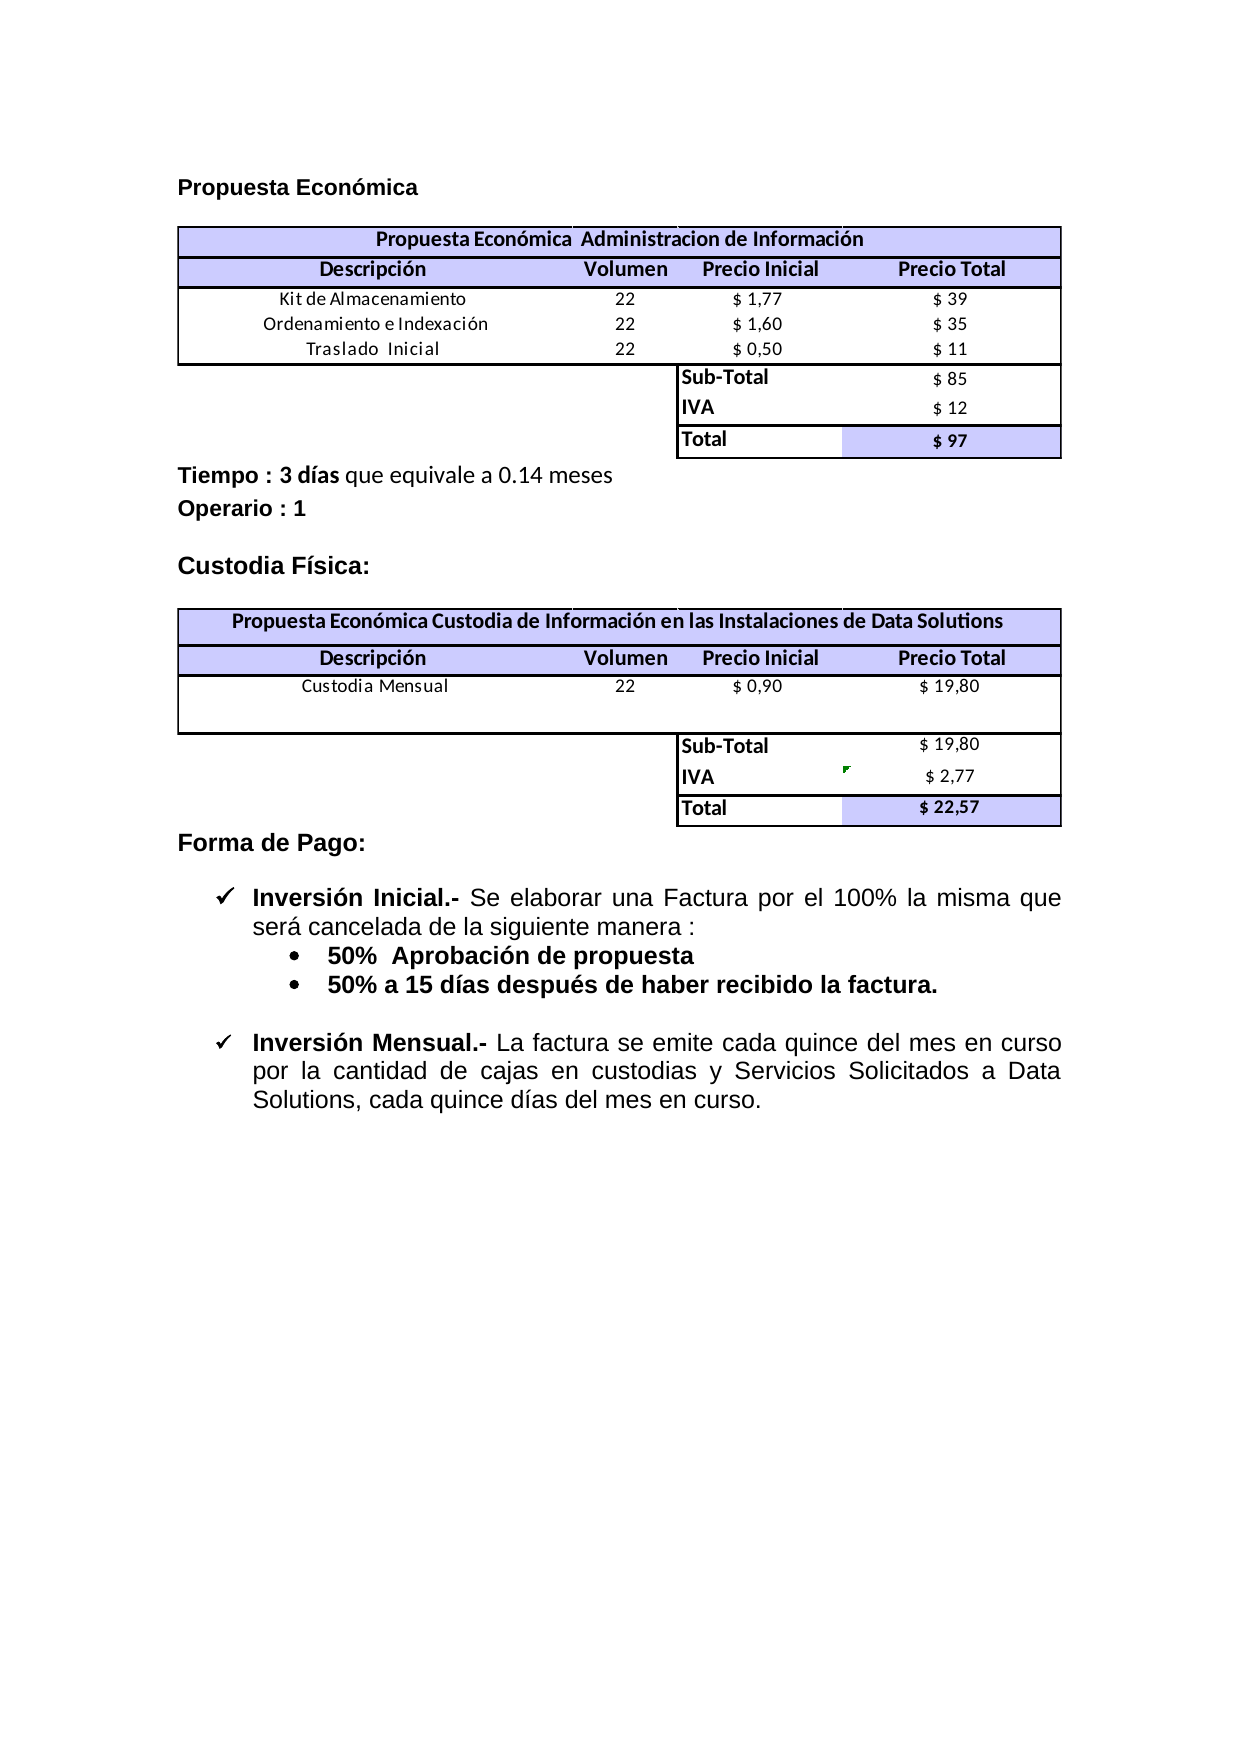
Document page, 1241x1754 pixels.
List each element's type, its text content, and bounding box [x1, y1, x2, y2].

list 50% a 15 días después de haber recibido la factura. [290, 970, 1063, 999]
list 50% Aprobación de propuesta [290, 941, 1063, 970]
text Custodia Física: [177, 551, 1063, 580]
list Inversión Inicial.- Se elaborar una Factura por el 100% la misma que será cancelada de la siguiente manera : [215, 883, 1063, 941]
text Propuesta Económica [177, 174, 1063, 200]
text Operario : 1 [177, 495, 1063, 521]
list Inversión Mensual.- La factura se emite cada quince del mes en curso por la cantidad de cajas en custodias y Servicios Solicitados a Data Solutions, cada quince días del mes en curso. [215, 1027, 1063, 1114]
text Tiempo : 3 días que equivale a 0.14 meses [177, 460, 1063, 490]
text Forma de Pago: [177, 828, 1063, 857]
